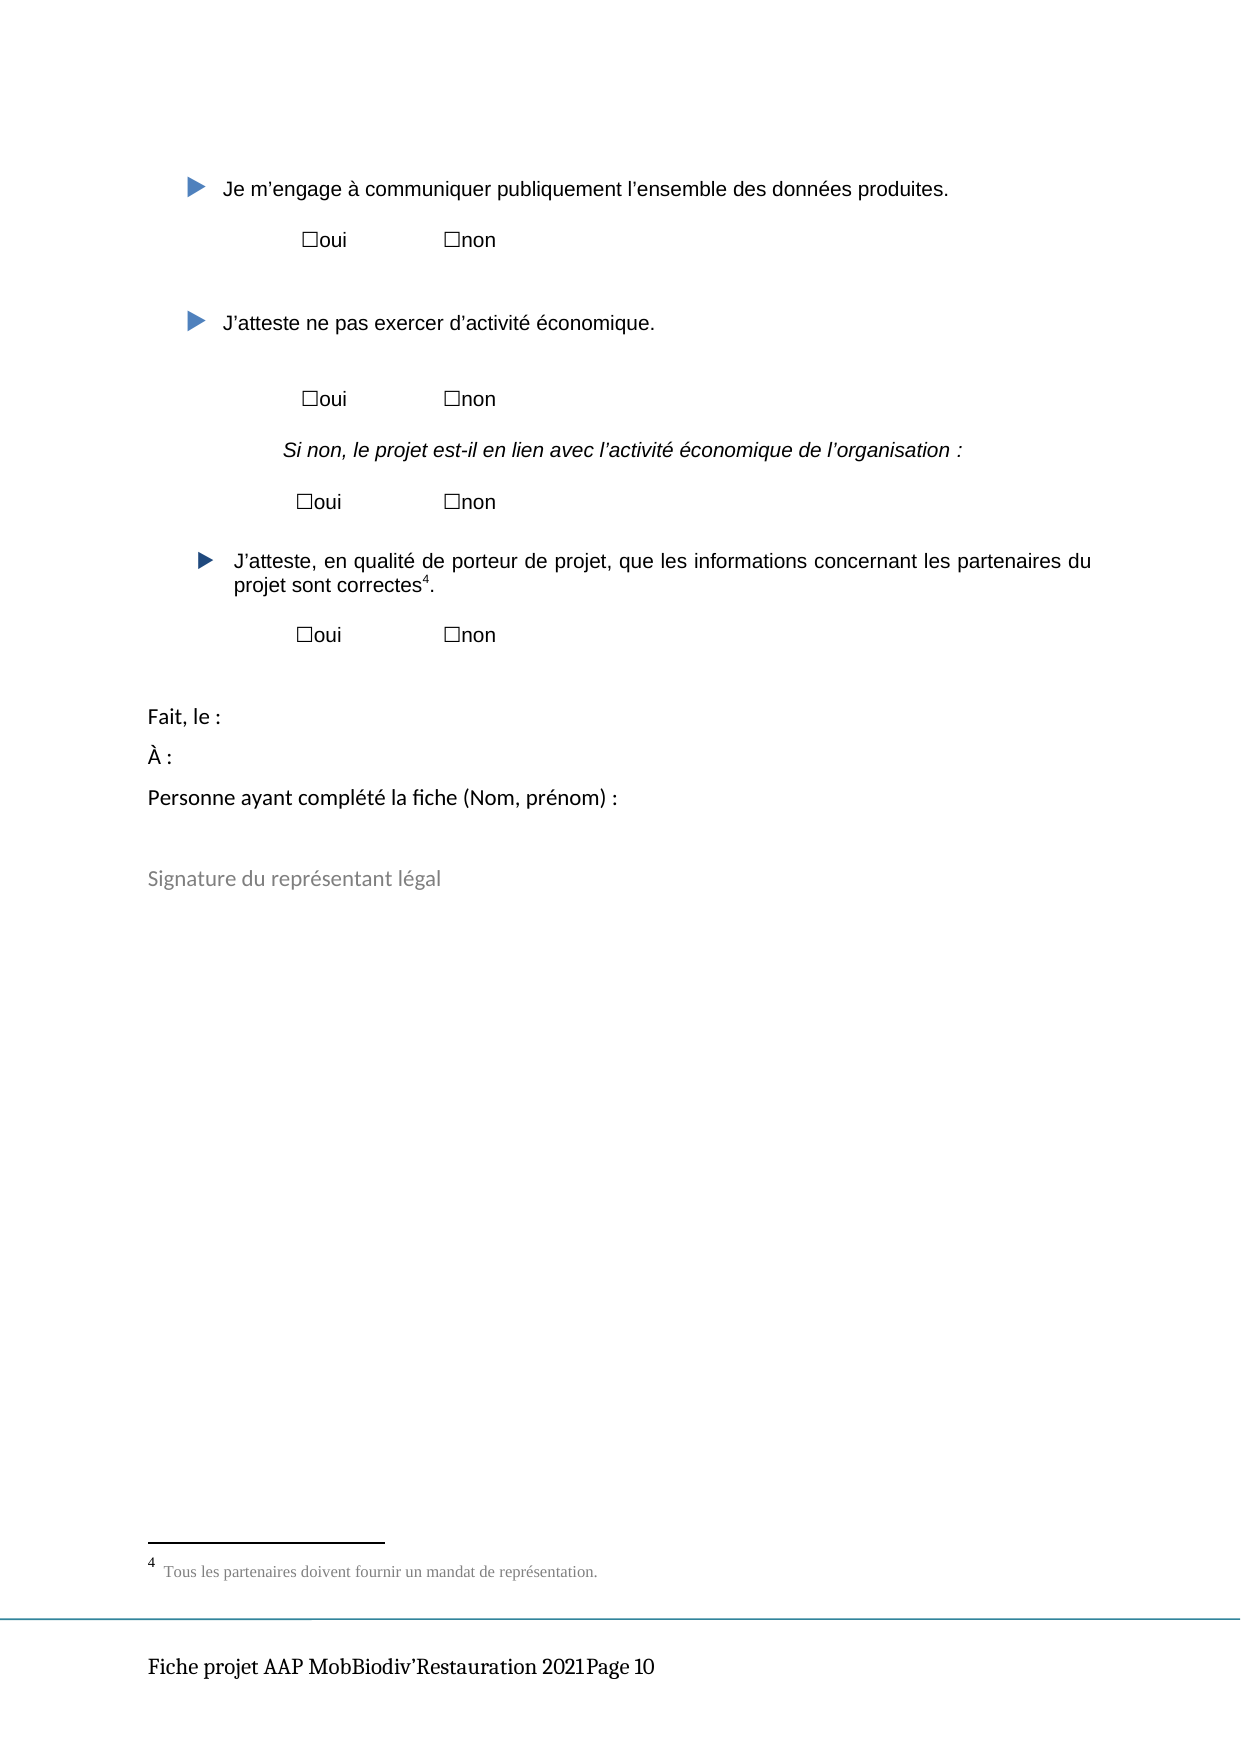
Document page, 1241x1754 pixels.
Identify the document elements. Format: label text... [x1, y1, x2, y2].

text oui non [234, 487, 1093, 515]
text oui non [221, 384, 1093, 413]
text Si non, le projet est-il en lien avec l’activité économique de l’organisation : [221, 438, 1093, 462]
text À : [148, 742, 1093, 771]
list oui non [234, 621, 1093, 649]
list J’atteste ne pas exercer d’activité économique. [185, 311, 1093, 336]
text oui non [295, 225, 1093, 254]
text Signature du représentant légal [148, 864, 1093, 892]
list Je m’engage à communiquer publiquement l’ensemble des données produites. [185, 176, 1093, 201]
text Personne ayant complété la fiche (Nom, prénom) : [148, 783, 1093, 811]
text Fait, le : [148, 702, 1093, 730]
list J’atteste, en qualité de porteur de projet, que les informations concernant les partenaires du projet sont correctes. [196, 548, 1093, 597]
